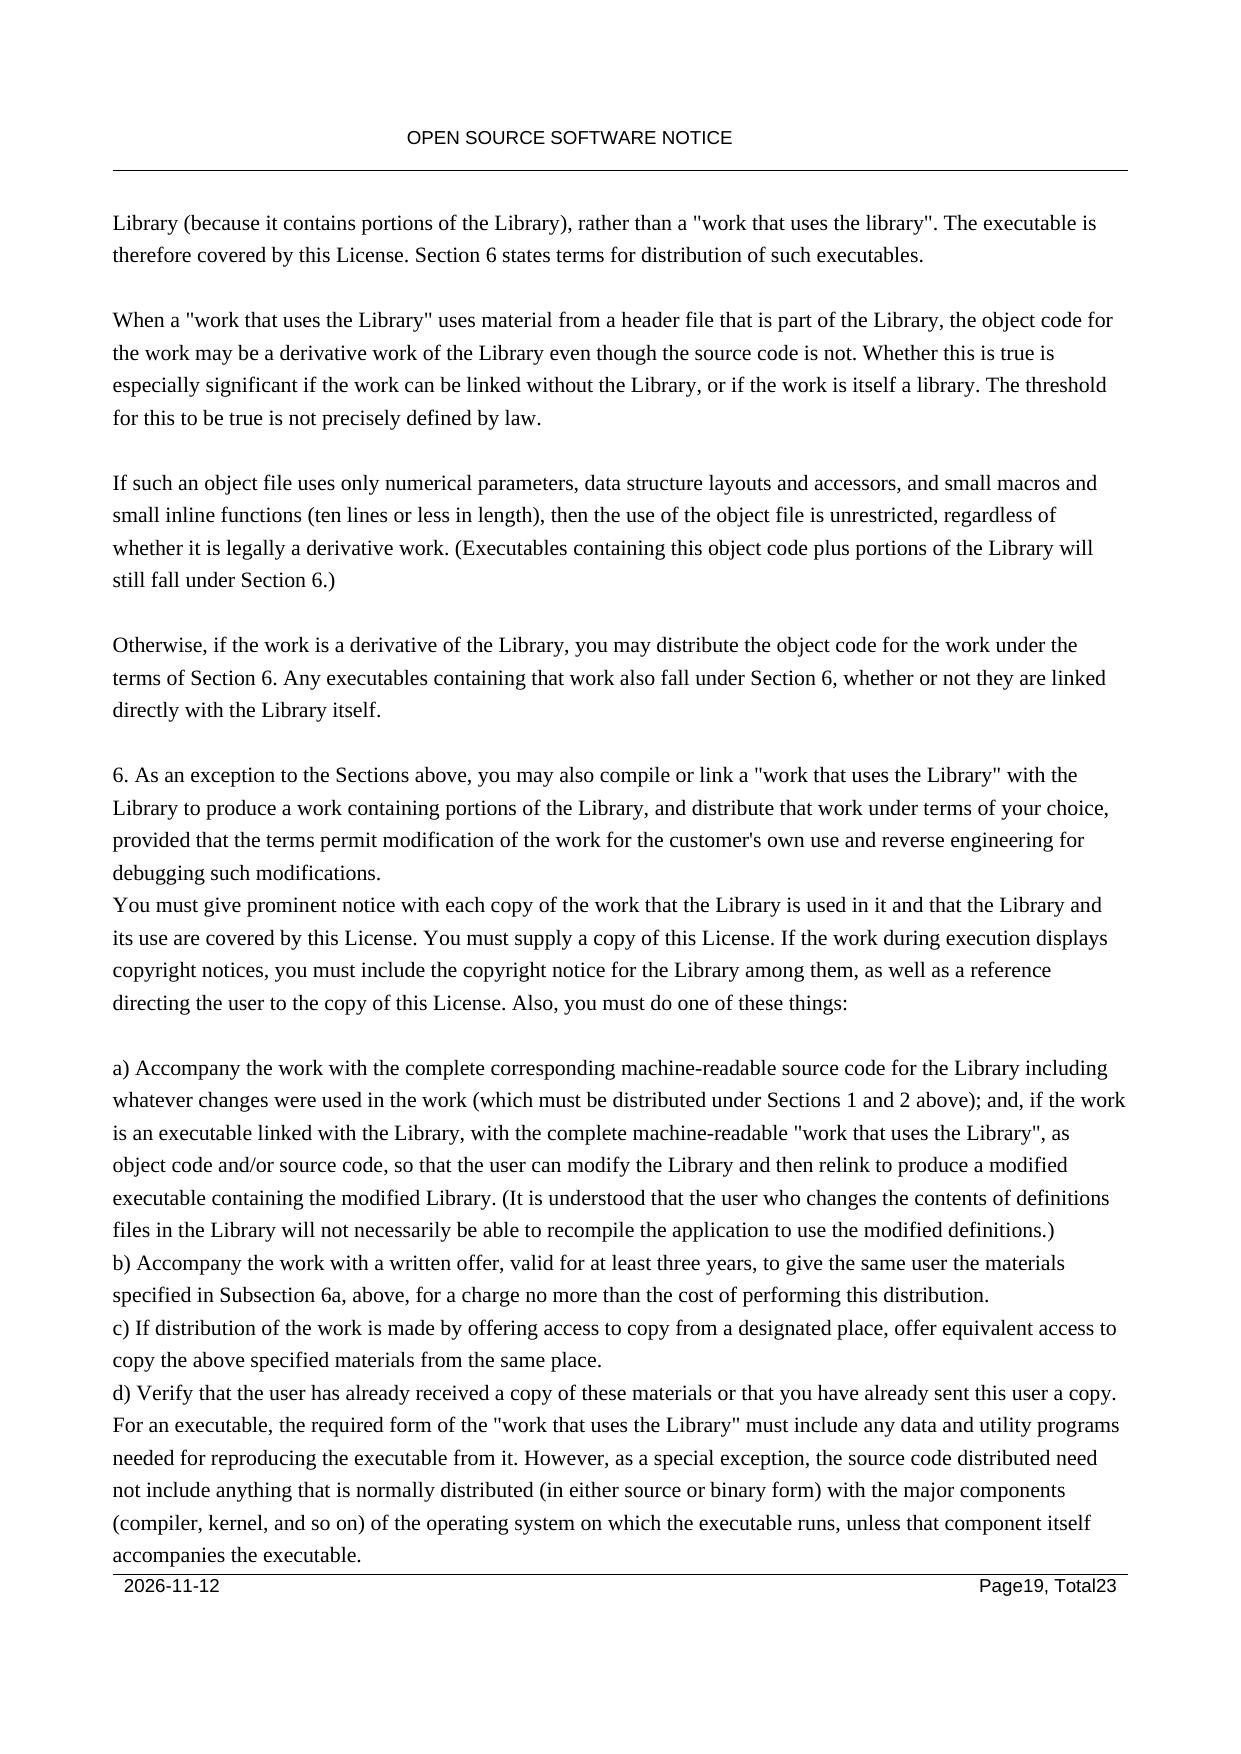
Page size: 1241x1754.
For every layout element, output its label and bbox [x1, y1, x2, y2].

text [112, 206, 1128, 1571]
